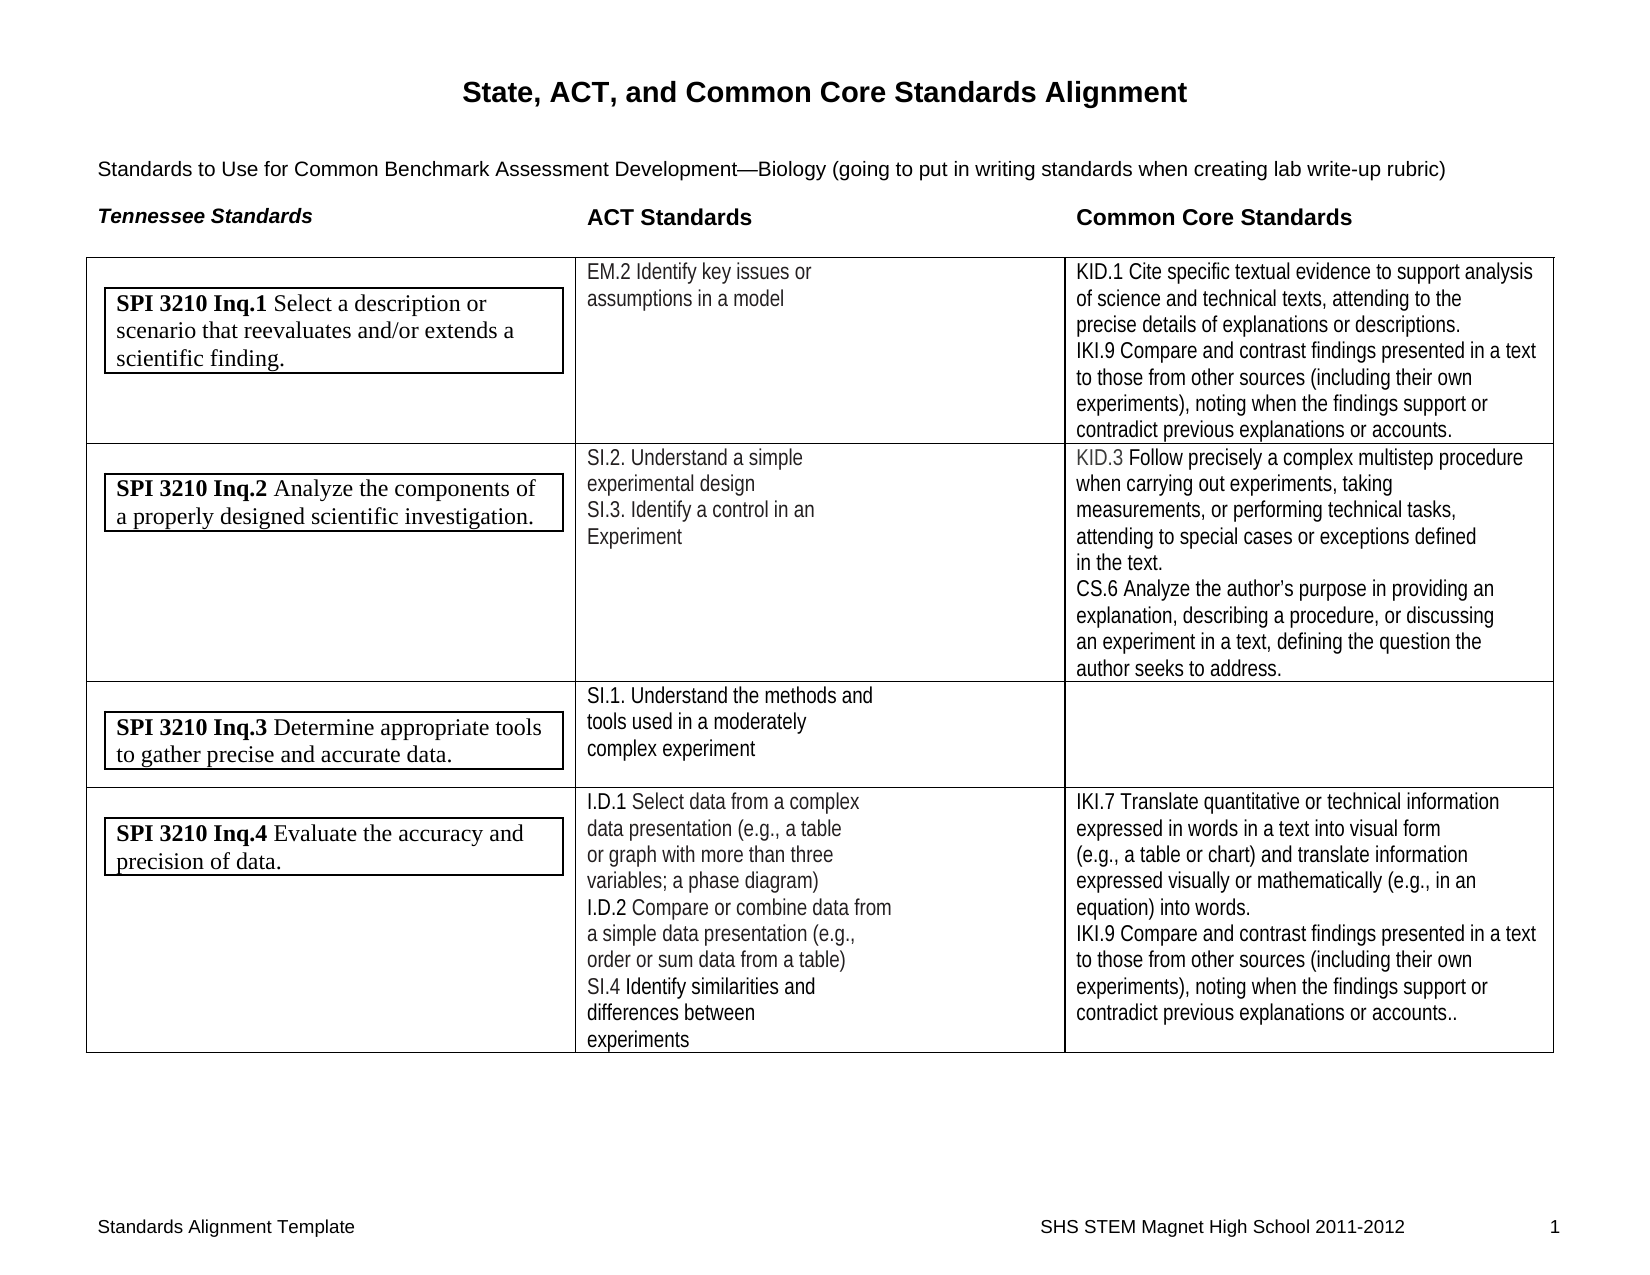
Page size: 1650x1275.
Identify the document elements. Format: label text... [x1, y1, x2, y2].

table_header Common Core Standards [1065, 204, 1555, 257]
table_cell [1066, 682, 1553, 787]
table_cell KID.1 Cite specific textual evidence to support analysis of science and technical texts, attending to the precise details of explanations or descriptions. IKI.9 Compare and contrast findings presented in a text to those from other sources (including their own experiments), noting when the findings support or contradict previous explanations or accounts. [1066, 258, 1553, 443]
table_cell EM.2 Identify key issues or assumptions in a model [576, 258, 1064, 443]
table_cell SI.2. Understand a simple experimental design SI.3. Identify a control in an Experiment [576, 444, 1064, 681]
table_header ACT Standards [576, 204, 1065, 257]
table_cell [87, 788, 575, 1052]
table_cell I.D.1 Select data from a complex data presentation (e.g., a table or graph with more than three variables; a phase diagram) I.D.2 Compare or combine data from a simple data presentation (e.g., order or sum data from a table) SI.4 Identify similarities and differences between experiments [576, 788, 1064, 1052]
text Standards to Use for Common Benchmark Assessment Development—Biology (going to put in writing standards when creating lab write-up rubric) [97, 156, 1552, 180]
text State, ACT, and Common Core Standards Alignment [97, 75, 1552, 108]
table_header Standards [86, 204, 576, 257]
table_cell SI.1. Understand the methods and tools used in a moderately complex experiment [576, 682, 1064, 787]
table_cell [87, 258, 575, 443]
table_cell [87, 444, 575, 681]
table_cell [87, 682, 575, 787]
table_cell KID.3 Follow precisely a complex multistep procedure when carrying out experiments, taking measurements, or performing technical tasks, attending to special cases or exceptions defined in the text. CS.6 Analyze the author’s purpose in providing an explanation, describing a procedure, or discussing an experiment in a text, defining the question the author seeks to address. [1066, 444, 1553, 681]
table_cell IKI.7 Translate quantitative or technical information expressed in words in a text into visual form (e.g., a table or chart) and translate information expressed visually or mathematically (e.g., in an equation) into words. IKI.9 Compare and contrast findings presented in a text to those from other sources (including their own experiments), noting when the findings support or contradict previous explanations or accounts.. [1066, 788, 1553, 1052]
